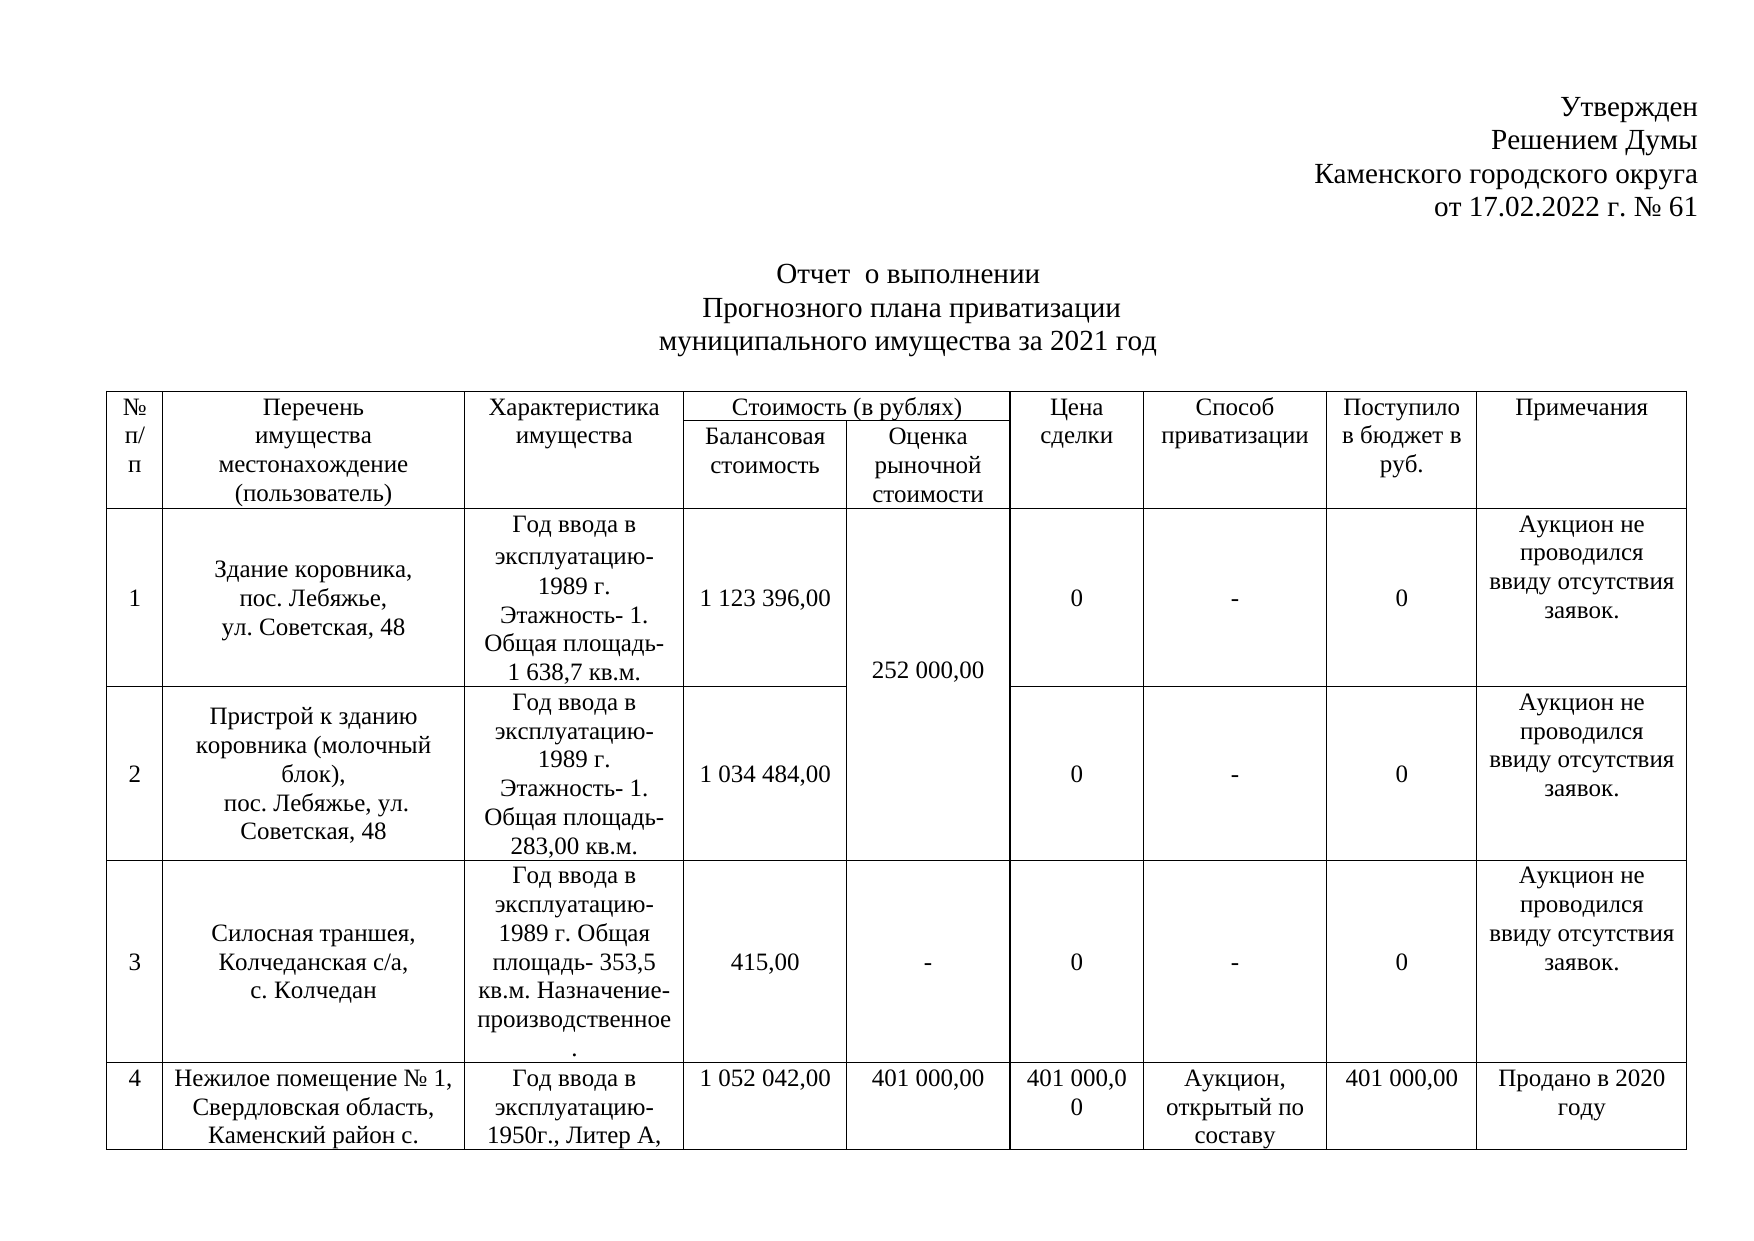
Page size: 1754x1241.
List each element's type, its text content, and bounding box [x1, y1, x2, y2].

table_cell 401 000,00 [1327, 1063, 1476, 1149]
table_cell 401 000,00 [847, 1063, 1009, 1149]
table_cell 0 [1011, 509, 1143, 686]
table_cell Аукцион не проводился ввиду отсутствия заявок. [1477, 861, 1686, 1062]
table_cell Аукцион не проводился ввиду отсутствия заявок. [1477, 687, 1686, 859]
table_cell 0 [1011, 861, 1143, 1062]
table_header Поступило в бюджет в руб. [1327, 392, 1476, 508]
table_cell Оценка рыночной стоимости [847, 421, 1009, 508]
table_cell Год ввода в эксплуатацию- 1989 г. Этажность- 1. Общая площадь- 1 638,7 кв.м. [465, 509, 683, 686]
table_cell Здание коровника, пос. Лебяжье, ул. Советская, 48 [163, 509, 464, 686]
table_cell 1 034 484,00 [684, 687, 846, 859]
text муниципального имущества за 2021 год [118, 323, 1698, 357]
text Отчет о выполнении [118, 256, 1698, 290]
table_header № п/п [107, 392, 162, 508]
table_cell Силосная траншея, Колчеданская с/а, с. Колчедан [163, 861, 464, 1062]
text от 17.02.2022 г. № 61 [118, 189, 1698, 223]
table_cell - [1144, 861, 1326, 1062]
table_cell Год ввода в эксплуатацию- 1989 г. Общая площадь- 353,5 кв.м. Назначение- производственное. [465, 861, 683, 1062]
table_cell 1 123 396,00 [684, 509, 846, 686]
table_cell - [1144, 687, 1326, 859]
table_cell 3 [107, 861, 162, 1062]
table_cell 4 [107, 1063, 162, 1149]
text Каменского городского округа [118, 156, 1698, 189]
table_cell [163, 1063, 464, 1149]
table_header Характеристика имущества [465, 392, 683, 508]
text Утвержден [118, 89, 1698, 122]
table_cell Балансовая стоимость [684, 421, 846, 508]
table_header Способ приватизации [1144, 392, 1326, 508]
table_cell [465, 1063, 683, 1149]
table_cell - [1144, 509, 1326, 686]
table_cell 0 [1327, 509, 1476, 686]
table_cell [1144, 1063, 1326, 1149]
table_cell Год ввода в эксплуатацию- 1989 г. Этажность- 1. Общая площадь- 283,00 кв.м. [465, 687, 683, 859]
table_cell 1 [107, 509, 162, 686]
text Решением Думы [118, 122, 1698, 156]
table_header Стоимость (в рублях) [684, 392, 1009, 420]
table_cell Пристрой к зданию коровника (молочный блок), пос. Лебяжье, ул. Советская, 48 [163, 687, 464, 859]
table_header Цена сделки [1011, 392, 1143, 508]
table_cell Продано в 2020 году [1477, 1063, 1686, 1149]
table_cell 252 000,00 [847, 509, 1009, 859]
table_cell Аукцион не проводился ввиду отсутствия заявок. [1477, 509, 1686, 686]
table_cell - [847, 861, 1009, 1062]
text Прогнозного плана приватизации [118, 290, 1698, 323]
table_cell 401 000,00 [1011, 1063, 1143, 1149]
table_cell 0 [1327, 861, 1476, 1062]
table_cell 415,00 [684, 861, 846, 1062]
table_cell 0 [1327, 687, 1476, 859]
table_cell 2 [107, 687, 162, 859]
table_cell 1 052 042,00 [684, 1063, 846, 1149]
table_header Перечень имущества местонахождение (пользователь) [163, 392, 464, 508]
table_cell 0 [1011, 687, 1143, 859]
table_header Примечания [1477, 392, 1686, 508]
